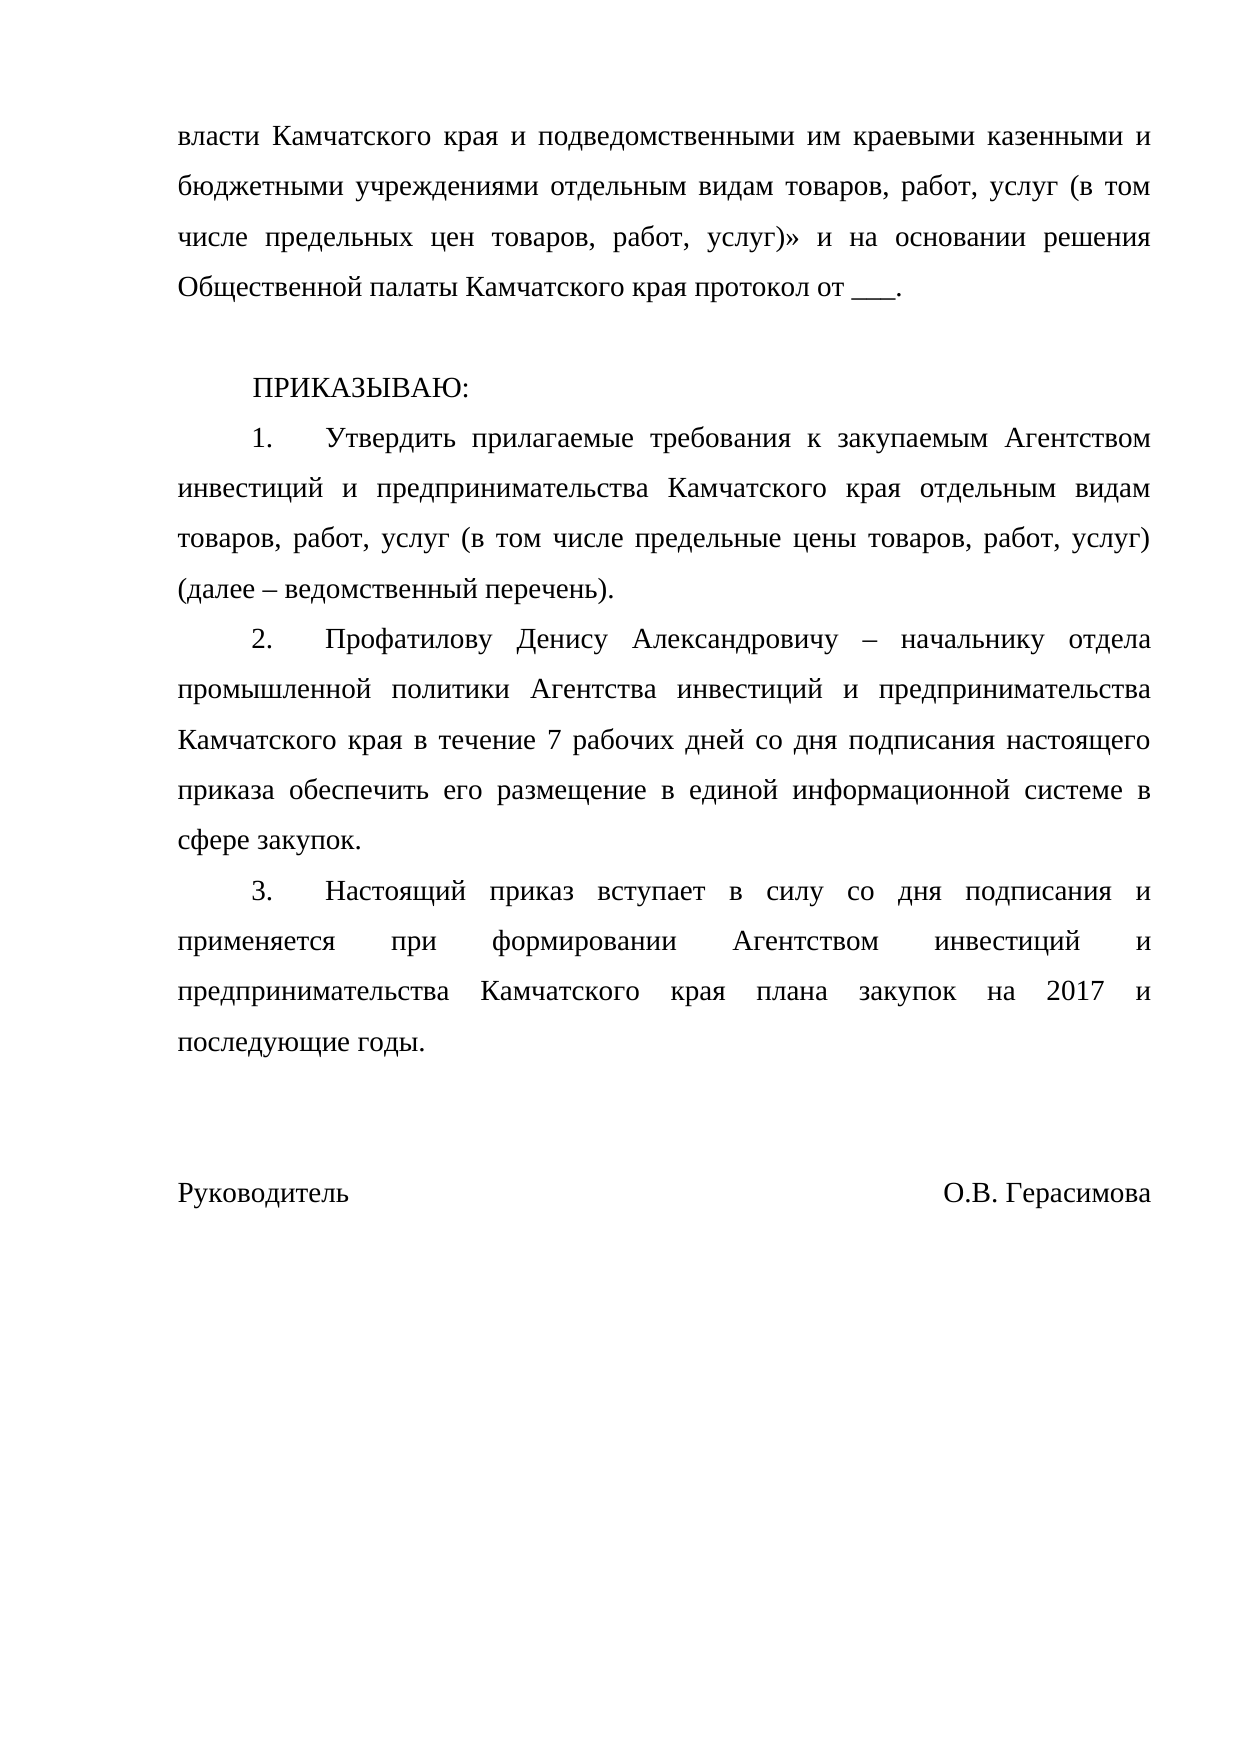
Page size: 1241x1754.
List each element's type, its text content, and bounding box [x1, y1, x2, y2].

list Утвердить прилагаемые требования к закупаемым Агентством инвестиций и предпринимательства Камчатского края отдельным видам товаров, работ, услуг (в том числе предельные цены товаров, работ, услуг) (далее – ведомственный перечень). [177, 420, 1152, 604]
text Руководитель О.В. Герасимова [177, 1175, 1152, 1208]
text ПРИКАЗЫВАЮ: [177, 370, 1152, 403]
list Профатилову Денису Александровичу – начальнику отдела промышленной политики Агентства инвестиций и предпринимательства Камчатского края в течение 7 рабочих дней со дня подписания настоящего приказа обеспечить его размещение в единой информационной системе в сфере закупок. [177, 621, 1152, 856]
list Настоящий приказ вступает в силу со дня подписания и применяется при формировании Агентством инвестиций и предпринимательства Камчатского края плана закупок на 2017 и последующие годы. [177, 873, 1152, 1057]
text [177, 118, 1152, 303]
